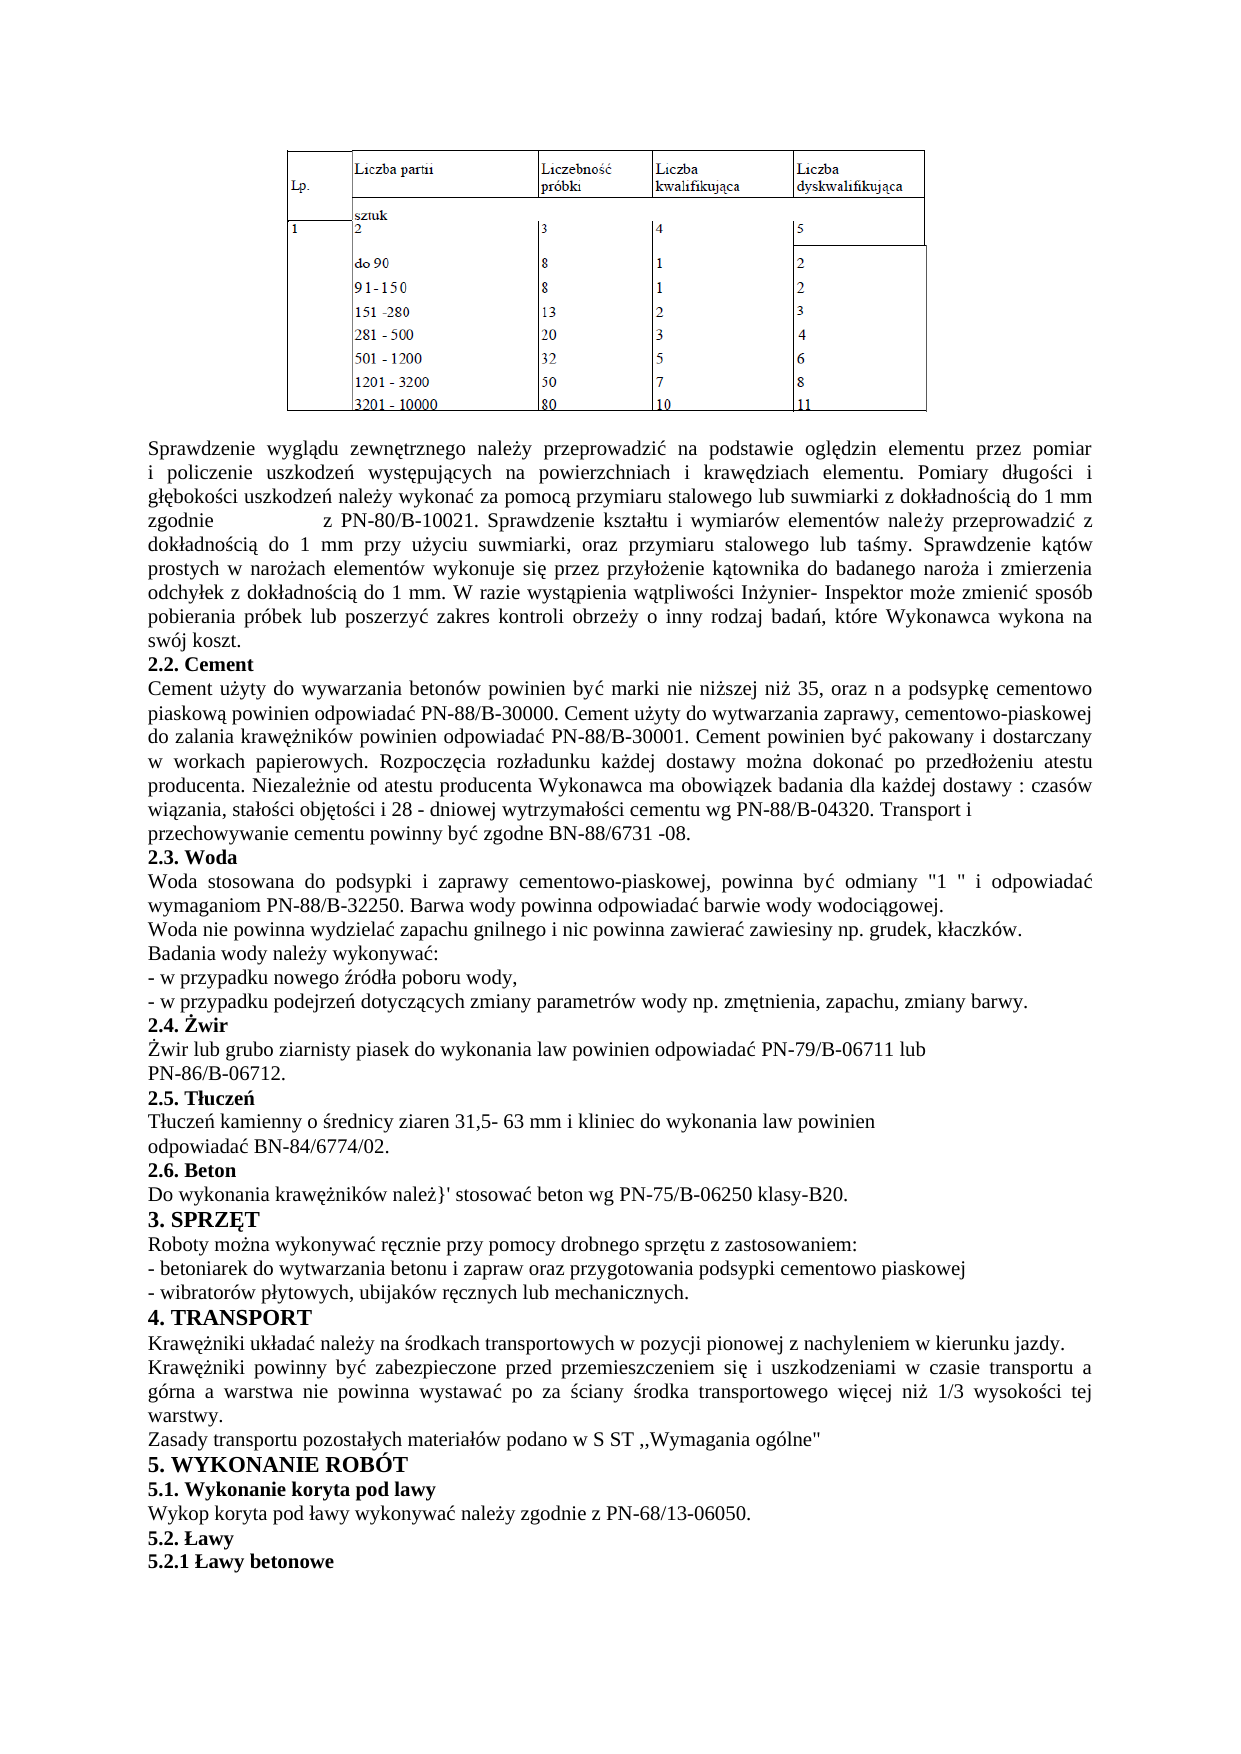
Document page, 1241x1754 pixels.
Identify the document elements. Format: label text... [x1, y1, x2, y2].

text Cement użyty do wywarzania betonów powinien być marki nie niższej niż 35, oraz n a podsypkę cementowo piaskową powinien odpowiadać PN-88/B-30000. Cement użyty do wytwarzania zaprawy, cementowo-piaskowej do zalania krawężników powinien odpowiadać PN-88/B-30001. Cement powinien być pakowany i dostarczany w workach papierowych. Rozpoczęcia rozładunku każdej dostawy można dokonać po przedłożeniu atestu producenta. Niezależnie od atestu producenta Wykonawca ma obowiązek badania dla każdej dostawy : czasów wiązania, stałości objętości i 28 - dniowej wytrzymałości cementu wg PN-88/B-04320. Transport i [148, 676, 1093, 821]
text Woda stosowana do podsypki i zaprawy cementowo-piaskowej, powinna być odmiany "1 " i odpowiadać wymaganiom PN-88/B-32250. Barwa wody powinna odpowiadać barwie wody wodociągowej. [148, 869, 1093, 917]
text 2.3. Woda [148, 845, 1093, 869]
text 2.6. Beton [148, 1158, 1093, 1182]
text 2.4. Żwir [148, 1013, 1093, 1037]
text Krawężniki układać należy na środkach transportowych w pozycji pionowej z nachyleniem w kierunku jazdy. [148, 1331, 1093, 1355]
text - wibratorów płytowych, ubijaków ręcznych lub mechanicznych. [148, 1280, 1093, 1304]
text przechowywanie cementu powinny być zgodne BN-88/6731 -08. [148, 821, 1093, 845]
text Żwir lub grubo ziarnisty piasek do wykonania law powinien odpowiadać PN-79/B-06711 lub [148, 1037, 1093, 1061]
text 5.2.1 Ławy betonowe [148, 1549, 1093, 1573]
text 4. TRANSPORT [148, 1304, 1093, 1331]
text Wykop koryta pod ławy wykonywać należy zgodnie z PN-68/13-06050. [148, 1501, 1093, 1525]
text Sprawdzenie wyglądu zewnętrznego należy przeprowadzić na podstawie oględzin elementu przez pomiar i policzenie uszkodzeń występujących na powierzchniach i krawędziach elementu. Pomiary długości i głębokości uszkodzeń należy wykonać za pomocą przymiaru stalowego lub suwmiarki z dokładnością do 1 mm zgodnie z PN-80/B-10021. Sprawdzenie kształtu i wymiarów elementów należy przeprowadzić z dokładnością do 1 mm przy użyciu suwmiarki, oraz przymiaru stalowego lub taśmy. Sprawdzenie kątów prostych w narożach elementów wykonuje się przez przyłożenie kątownika do badanego naroża i zmierzenia odchyłek z dokładnością do 1 mm. W razie wystąpienia wątpliwości Inżynier- Inspektor może zmienić sposób pobierania próbek lub poszerzyć zakres kontroli obrzeży o inny rodzaj badań, które Wykonawca wykona na swój koszt. [148, 436, 1093, 652]
text Tłuczeń kamienny o średnicy ziaren 31,5- 63 mm i kliniec do wykonania law powinien [148, 1109, 1093, 1133]
text 2.5. Tłuczeń [148, 1085, 1093, 1109]
text 5.1. Wykonanie koryta pod lawy [148, 1477, 1093, 1501]
text - betoniarek do wytwarzania betonu i zapraw oraz przygotowania podsypki cementowo piaskowej [148, 1256, 1093, 1280]
text - w przypadku nowego źródła poboru wody, [148, 965, 1093, 989]
text - w przypadku podejrzeń dotyczących zmiany parametrów wody np. zmętnienia, zapachu, zmiany barwy. [148, 989, 1093, 1013]
text 5.2. Ławy [148, 1525, 1093, 1549]
text PN-86/B-06712. [148, 1061, 1093, 1085]
text 3. SPRZĘT [148, 1206, 1093, 1232]
text Zasady transportu pozostałych materiałów podano w S ST ,,Wymagania ogólne" [148, 1427, 1093, 1451]
text 2.2. Cement [148, 652, 1093, 676]
text Krawężniki powinny być zabezpieczone przed przemieszczeniem się i uszkodzeniami w czasie transportu a górna a warstwa nie powinna wystawać po za ściany środka transportowego więcej niż 1/3 wysokości tej warstwy. [148, 1355, 1093, 1427]
text Woda nie powinna wydzielać zapachu gnilnego i nic powinna zawierać zawiesiny np. grudek, kłaczków. [148, 917, 1093, 941]
text 5. WYKONANIE ROBÓT [148, 1451, 1093, 1477]
text Do wykonania krawężników należ}' stosować beton wg PN-75/B-06250 klasy-B20. [148, 1182, 1093, 1206]
text Roboty można wykonywać ręcznie przy pomocy drobnego sprzętu z zastosowaniem: [148, 1232, 1093, 1256]
text Badania wody należy wykonywać: [148, 941, 1093, 965]
text odpowiadać BN-84/6774/02. [148, 1133, 1093, 1158]
